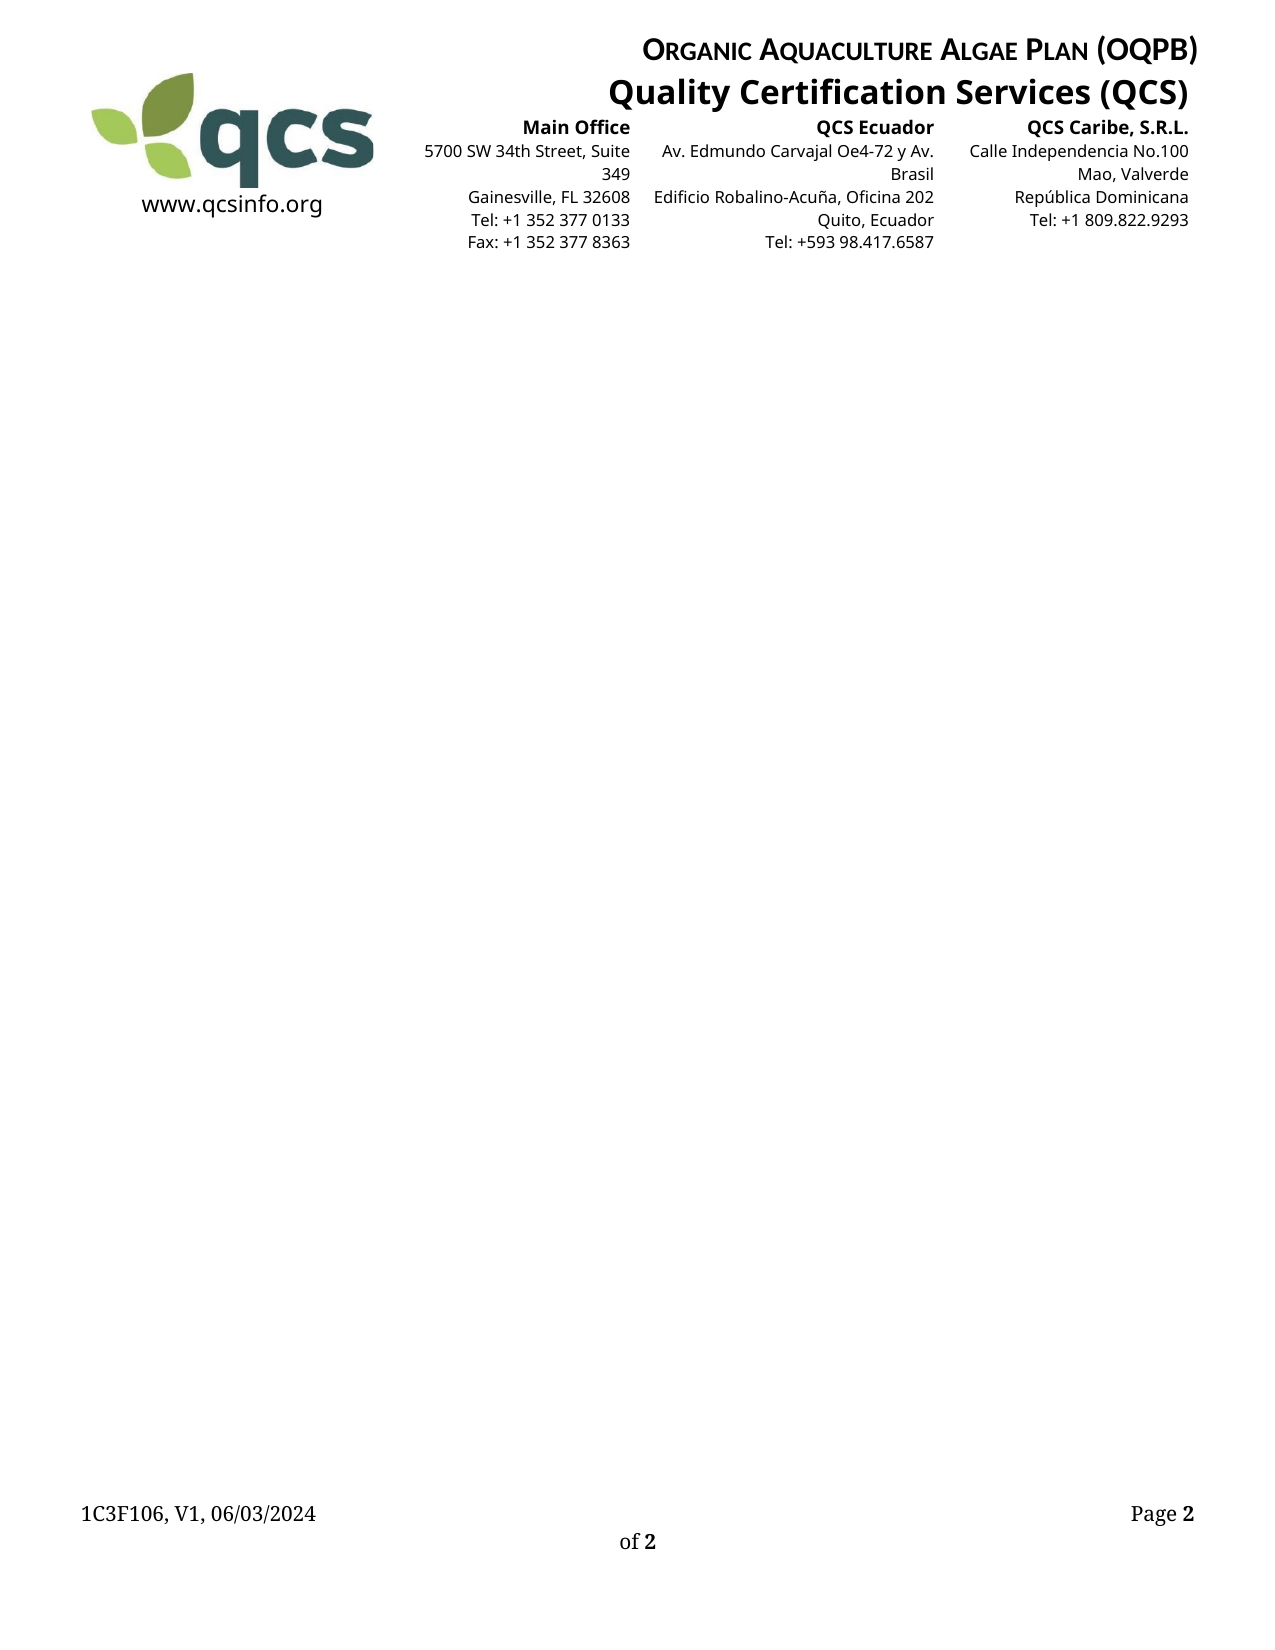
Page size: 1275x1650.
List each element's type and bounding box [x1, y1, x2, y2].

picture [91, 73, 374, 188]
